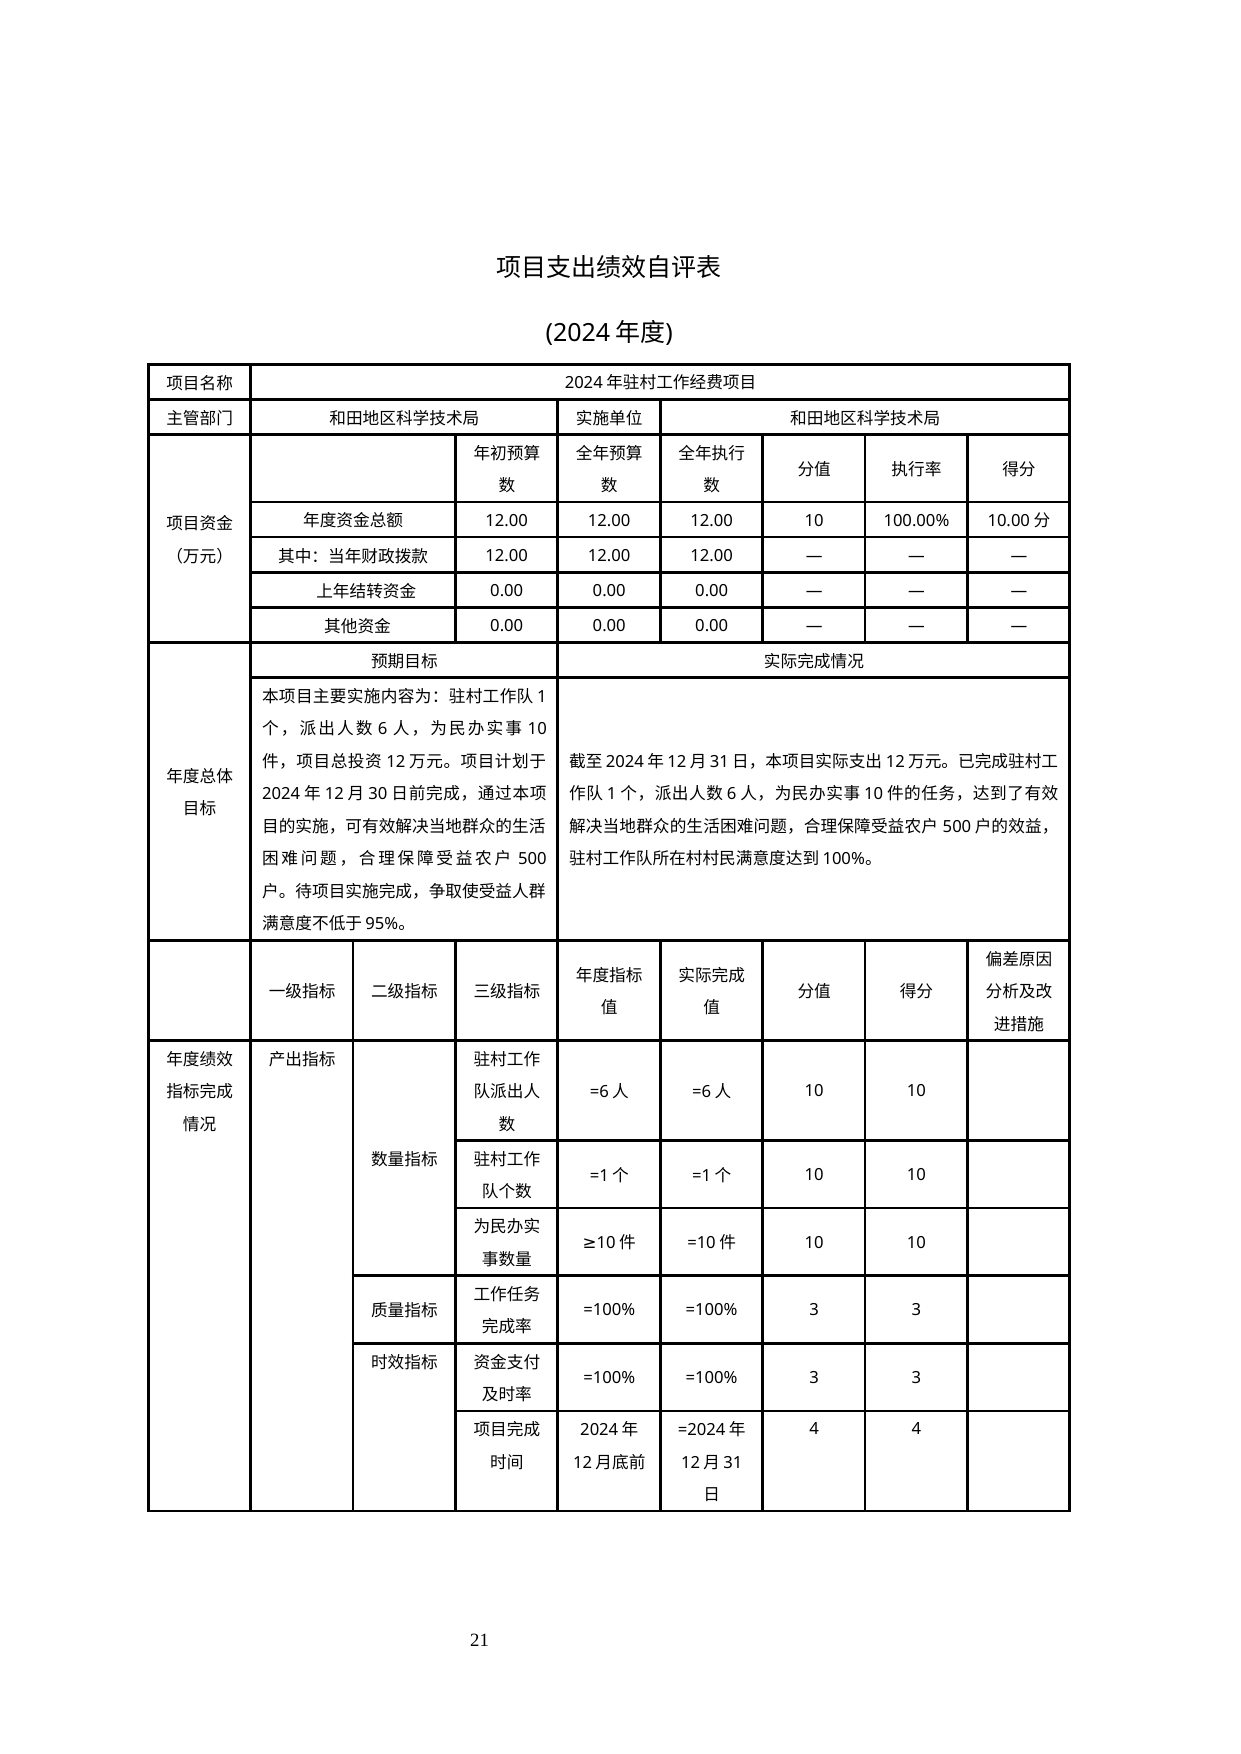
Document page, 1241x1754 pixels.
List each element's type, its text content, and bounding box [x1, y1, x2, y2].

table_cell 3 [764, 1277, 864, 1342]
table_cell 3 [866, 1277, 966, 1342]
table_cell =1个 [559, 1142, 659, 1207]
table_cell 时效指标 [354, 1345, 454, 1509]
table_cell [969, 1345, 1068, 1409]
table_cell 执行率 [866, 436, 966, 501]
table_cell (2024年度) [148, 298, 1070, 363]
table_cell — [866, 538, 966, 571]
table_cell 0.00 [457, 574, 556, 606]
table_cell 10 [866, 1042, 966, 1139]
table_cell — [764, 574, 864, 606]
table_cell 本项目主要实施内容为：驻村工作队1个，派出人数6人，为民办实事10件，项目总投资12万元。项目计划于2024年12月30日前完成，通过本项目的实施，可有效解决当地群众的生活困难问题，合理保障受益农户500户。待项目实施完成，争取使受益人群满意度不低于95%。 [252, 679, 556, 939]
table_cell 2024年12月底前 [559, 1412, 659, 1509]
table_cell 4 [866, 1412, 966, 1509]
table_cell 工作任务完成率 [457, 1277, 556, 1342]
table_cell [969, 1209, 1068, 1274]
table_cell 12.00 [457, 503, 556, 536]
table_cell 10.00分 [969, 503, 1068, 536]
table_cell 10 [764, 503, 864, 536]
table_cell 0.00 [457, 609, 556, 641]
table_cell 质量指标 [354, 1277, 454, 1342]
table_cell 2024年驻村工作经费项目 [252, 366, 1068, 398]
table_cell 10 [764, 1209, 864, 1274]
table_cell [252, 436, 454, 501]
table_cell 驻村工作队个数 [457, 1142, 556, 1207]
table_cell 项目资金 （万元） [150, 436, 249, 641]
table_cell 和田地区科学技术局 [662, 401, 1068, 433]
table_cell 年度指标值 [559, 942, 659, 1039]
table_cell 全年执行数 [662, 436, 761, 501]
table_cell — [764, 609, 864, 641]
table_cell 年初预算数 [457, 436, 556, 501]
table_cell — [764, 538, 864, 571]
table_cell 年度资金总额 [252, 503, 454, 536]
table_cell 12.00 [559, 503, 659, 536]
table_cell =100% [662, 1345, 761, 1409]
table_cell 资金支付及时率 [457, 1345, 556, 1409]
table_cell 实际完成值 [662, 942, 761, 1039]
table_cell 12.00 [457, 538, 556, 571]
table_cell 一级指标 [252, 942, 352, 1039]
table_cell =1个 [662, 1142, 761, 1207]
table_header 项目支出绩效自评表 [148, 233, 1070, 298]
table_cell =100% [559, 1345, 659, 1409]
table_cell [150, 942, 249, 1039]
table_cell 12.00 [559, 538, 659, 571]
table_cell — [969, 609, 1068, 641]
table_cell =6人 [662, 1042, 761, 1139]
table_cell 二级指标 [354, 942, 454, 1039]
table_cell [969, 1042, 1068, 1139]
table_cell 为民办实事数量 [457, 1209, 556, 1274]
table_cell 预期目标 [252, 644, 556, 676]
table_cell 截至2024年12月31日，本项目实际支出12万元。已完成驻村工作队1个，派出人数6人，为民办实事10件的任务，达到了有效解决当地群众的生活困难问题，合理保障受益农户500户的效益，驻村工作队所在村村民满意度达到100%。 [559, 679, 1068, 939]
table_cell [969, 1142, 1068, 1207]
table_cell 3 [764, 1345, 864, 1409]
table_cell =10件 [662, 1209, 761, 1274]
table_cell ≥10件 [559, 1209, 659, 1274]
table_cell 10 [866, 1142, 966, 1207]
table_cell 驻村工作队派出人数 [457, 1042, 556, 1139]
table_cell =6人 [559, 1042, 659, 1139]
table_cell 项目完成时间 [457, 1412, 556, 1509]
table_cell [969, 1277, 1068, 1342]
table_cell 分值 [764, 942, 864, 1039]
table_cell 上年结转资金 [252, 574, 454, 606]
table_cell 实施单位 [559, 401, 659, 433]
table_cell 实际完成情况 [559, 644, 1068, 676]
table_cell 全年预算数 [559, 436, 659, 501]
table_cell 10 [866, 1209, 966, 1274]
table_cell — [969, 574, 1068, 606]
table_cell =2024年12月31日 [662, 1412, 761, 1509]
table_cell — [969, 538, 1068, 571]
table_cell 项目名称 [150, 366, 249, 398]
table_cell 数量指标 [354, 1042, 454, 1274]
table_cell 年度绩效指标完成情况 [150, 1042, 249, 1509]
table_cell — [866, 609, 966, 641]
table_cell 10 [764, 1142, 864, 1207]
table_cell 得分 [969, 436, 1068, 501]
table_cell 偏差原因分析及改进措施 [969, 942, 1068, 1039]
table_cell 和田地区科学技术局 [252, 401, 556, 433]
table_cell =100% [662, 1277, 761, 1342]
table_cell 其中：当年财政拨款 [252, 538, 454, 571]
table_cell 0.00 [559, 609, 659, 641]
table_cell 得分 [866, 942, 966, 1039]
table_cell 100.00% [866, 503, 966, 536]
table_cell 3 [866, 1345, 966, 1409]
table_cell 10 [764, 1042, 864, 1139]
table_cell 0.00 [559, 574, 659, 606]
table_cell 0.00 [662, 609, 761, 641]
table_cell 其他资金 [252, 609, 454, 641]
table_cell 产出指标 [252, 1042, 352, 1509]
table_cell =100% [559, 1277, 659, 1342]
table_cell 主管部门 [150, 401, 249, 433]
table_cell 年度总体目标 [150, 644, 249, 939]
table_cell 分值 [764, 436, 864, 501]
table_cell 三级指标 [457, 942, 556, 1039]
table_cell 4 [764, 1412, 864, 1509]
table_cell 0.00 [662, 574, 761, 606]
table_cell [969, 1412, 1068, 1509]
table_cell — [866, 574, 966, 606]
table_cell 12.00 [662, 503, 761, 536]
table_cell 12.00 [662, 538, 761, 571]
